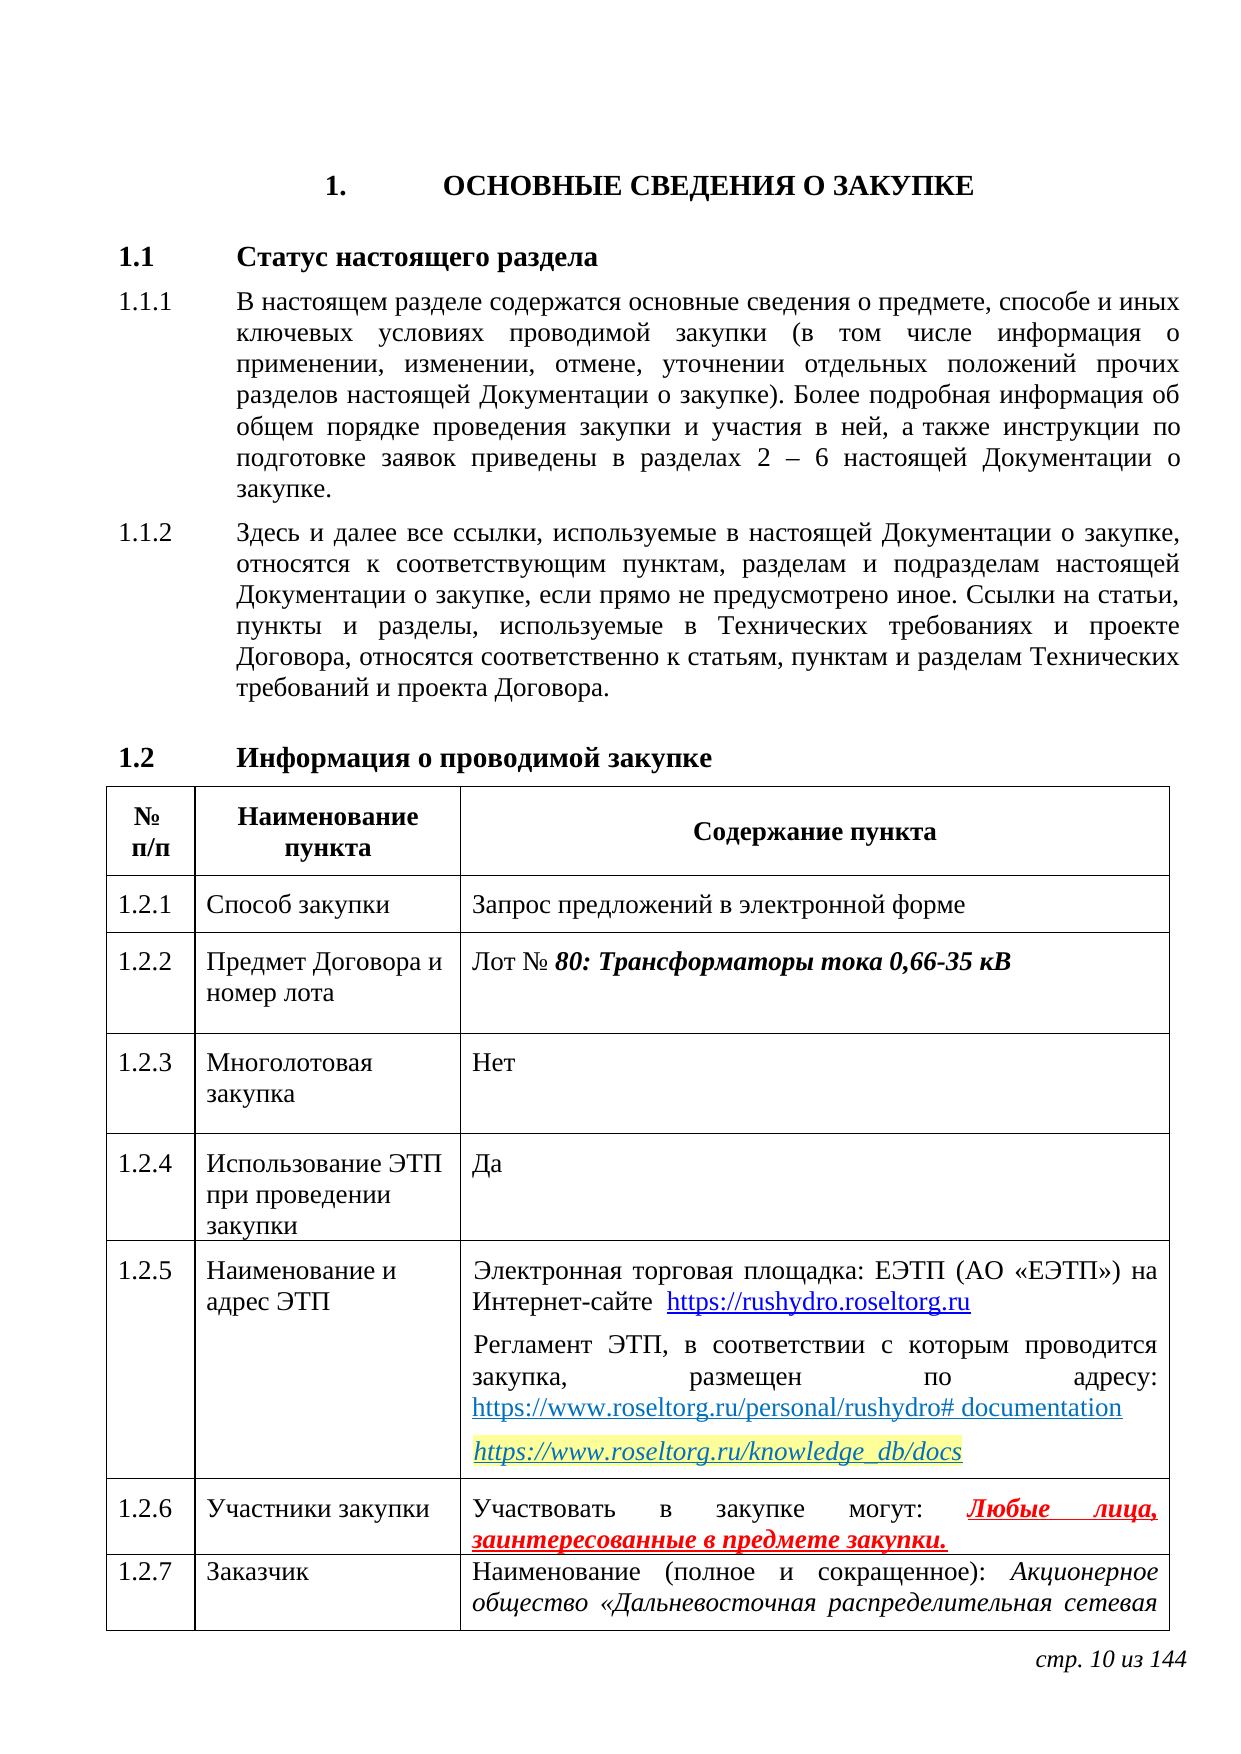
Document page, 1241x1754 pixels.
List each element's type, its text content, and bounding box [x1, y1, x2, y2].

table_cell [107, 1241, 194, 1478]
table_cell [461, 1555, 1169, 1630]
table_cell Лот № 80: Трансформаторы тока 0,66-35 кВ [461, 933, 1169, 1032]
list В настоящем разделе содержатся основные сведения о предмете, способе и иных ключевых условиях проводимой закупки (в том числе информация о применении, изменении, отмене, уточнении отдельных положений прочих разделов настоящей Документации о закупке). Более подробная информация об общем порядке проведения закупки и участия в ней, а также инструкции по подготовке заявок приведены в разделах 2 – 6 настоящей Документации о закупке. [118, 285, 1181, 503]
table_cell Многолотовая закупка [196, 1034, 460, 1133]
table_cell [107, 1134, 194, 1240]
table_header Содержание пункта [461, 787, 1169, 874]
table_header № п/п [107, 787, 194, 874]
table_cell Заказчик [196, 1555, 460, 1630]
table_cell Участвовать в закупке могут: Любые лица, заинтересованные в предмете закупки. [461, 1479, 1169, 1554]
table_cell [107, 876, 194, 932]
table_cell [107, 1555, 194, 1630]
table_cell Участники закупки [196, 1479, 460, 1554]
table_cell Использование ЭТП при проведении закупки [196, 1134, 460, 1240]
table_cell Способ закупки [196, 876, 460, 932]
table_cell Да [461, 1134, 1169, 1240]
table_cell [107, 1479, 194, 1554]
table_cell Электронная торговая площадка: ЕЭТП (АО «ЕЭТП») на Интернет-сайте https://rushydro.roseltorg.ru Регламент ЭТП, в соответствии с которым проводится закупка, размещен по адресу: https://www.roseltorg.ru/personal/rushydro# documentation https://www.roseltorg.ru/knowledge_db/docs [461, 1241, 1169, 1478]
table_cell Предмет Договора и номер лота [196, 933, 460, 1032]
subtitle ОСНОВНЫЕ СВЕДЕНИЯ О ЗАКУПКЕ [118, 168, 1181, 202]
subtitle Информация о проводимой закупке [118, 740, 1181, 774]
text Здесь и далее все ссылки, используемые в настоящей Документации о закупке, относятся к соответствующим пунктам, разделам и подразделам настоящей Документации о закупке, если прямо не предусмотрено иное. Ссылки на статьи, пункты и разделы, используемые в Технических требованиях и проекте Договора, относятся соответственно к статьям, пунктам и разделам Технических требований и проекта Договора. [118, 516, 1181, 703]
table_cell [107, 1034, 194, 1133]
table_header Наименование пункта [196, 787, 460, 874]
table_cell [107, 933, 194, 1032]
table_cell Запрос предложений в электронной форме [461, 876, 1169, 932]
table_cell Наименование и адрес ЭТП [196, 1241, 460, 1478]
table_cell Нет [461, 1034, 1169, 1133]
subtitle Статус настоящего раздела [118, 239, 1181, 273]
